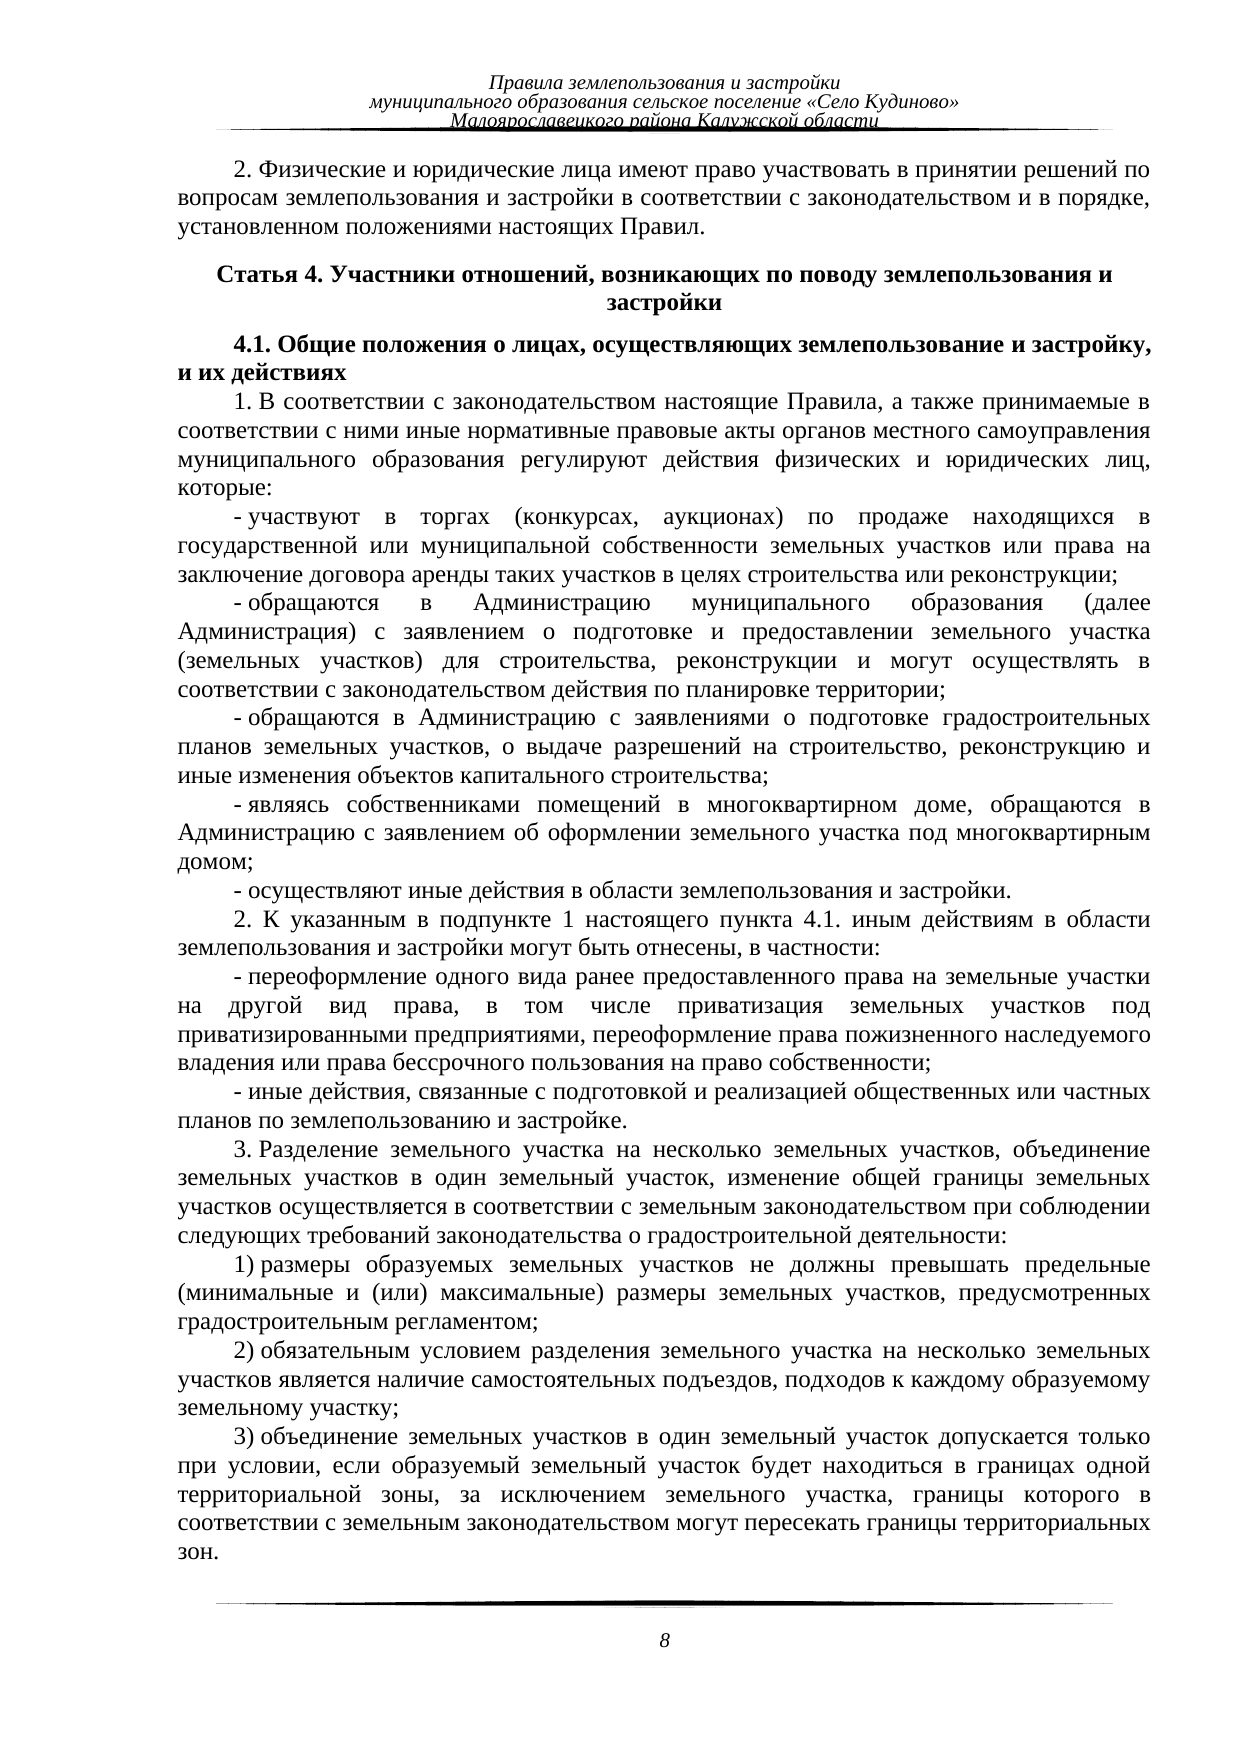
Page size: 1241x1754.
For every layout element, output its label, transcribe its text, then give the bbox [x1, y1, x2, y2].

text - обращаются в Администрацию муниципального образования (далее Администрация) с заявлением о подготовке и предоставлении земельного участка (земельных участков) для строительства, реконструкции и могут осуществлять в соответствии с законодательством действия по планировке территории; [177, 587, 1152, 702]
text - участвуют в торгах (конкурсах, аукционах) по продаже находящихся в государственной или муниципальной собственности земельных участков или права на заключение договора аренды таких участков в целях строительства или реконструкции; [177, 501, 1152, 587]
text 1. В соответствии с законодательством настоящие Правила, а также принимаемые в соответствии с ними иные нормативные правовые акты органов местного самоуправления муниципального образования регулируют действия физических и юридических лиц, которые: [177, 386, 1152, 501]
text 3) объединение земельных участков в один земельный участок допускается только при условии, если образуемый земельный участок будет находиться в границах одной территориальной зоны, за исключением земельного участка, границы которого в соответствии с земельным законодательством могут пересекать границы территориальных зон. [177, 1421, 1152, 1565]
text 3. Разделение земельного участка на несколько земельных участков, объединение земельных участков в один земельный участок, изменение общей границы земельных участков осуществляется в соответствии с земельным законодательством при соблюдении следующих требований законодательства о градостроительной деятельности: [177, 1134, 1152, 1249]
picture [215, 125, 1113, 134]
text - иные действия, связанные с подготовкой и реализацией общественных или частных планов по землепользованию и застройке. [177, 1076, 1152, 1134]
text - являясь собственниками помещений в многоквартирном доме, обращаются в Администрацию с заявлением об оформлении земельного участка под многоквартирным домом; [177, 789, 1152, 875]
text - переоформление одного вида ранее предоставленного права на земельные участки на другой вид права, в том числе приватизация земельных участков под приватизированными предприятиями, переоформление права пожизненного наследуемого владения или права бессрочного пользования на право собственности; [177, 961, 1152, 1076]
text 1) размеры образуемых земельных участков не должны превышать предельные (минимальные и (или) максимальные) размеры земельных участков, предусмотренных градостроительным регламентом; [177, 1249, 1152, 1335]
text 2. Физические и юридические лица имеют право участвовать в принятии решений по вопросам землепользования и застройки в соответствии с законодательством и в порядке, установленном положениями настоящих Правил. [177, 154, 1152, 240]
text 4.1. Общие положения о лицах, осуществляющих землепользование и застройку, и их действиях [177, 329, 1152, 386]
text 2) обязательным условием разделения земельного участка на несколько земельных участков является наличие самостоятельных подъездов, подходов к каждому образуемому земельному участку; [177, 1335, 1152, 1421]
text - осуществляют иные действия в области землепользования и застройки. [177, 875, 1152, 904]
text - обращаются в Администрацию с заявлениями о подготовке градостроительных планов земельных участков, о выдаче разрешений на строительство, реконструкцию и иные изменения объектов капитального строительства; [177, 702, 1152, 789]
picture [215, 1600, 1113, 1608]
text 2. К указанным в подпункте 1 настоящего пункта 4.1. иным действиям в области землепользования и застройки могут быть отнесены, в частности: [177, 904, 1152, 961]
subtitle Статья 4. Участники отношений, возникающих по поводу землепользования и застройки [177, 259, 1152, 316]
